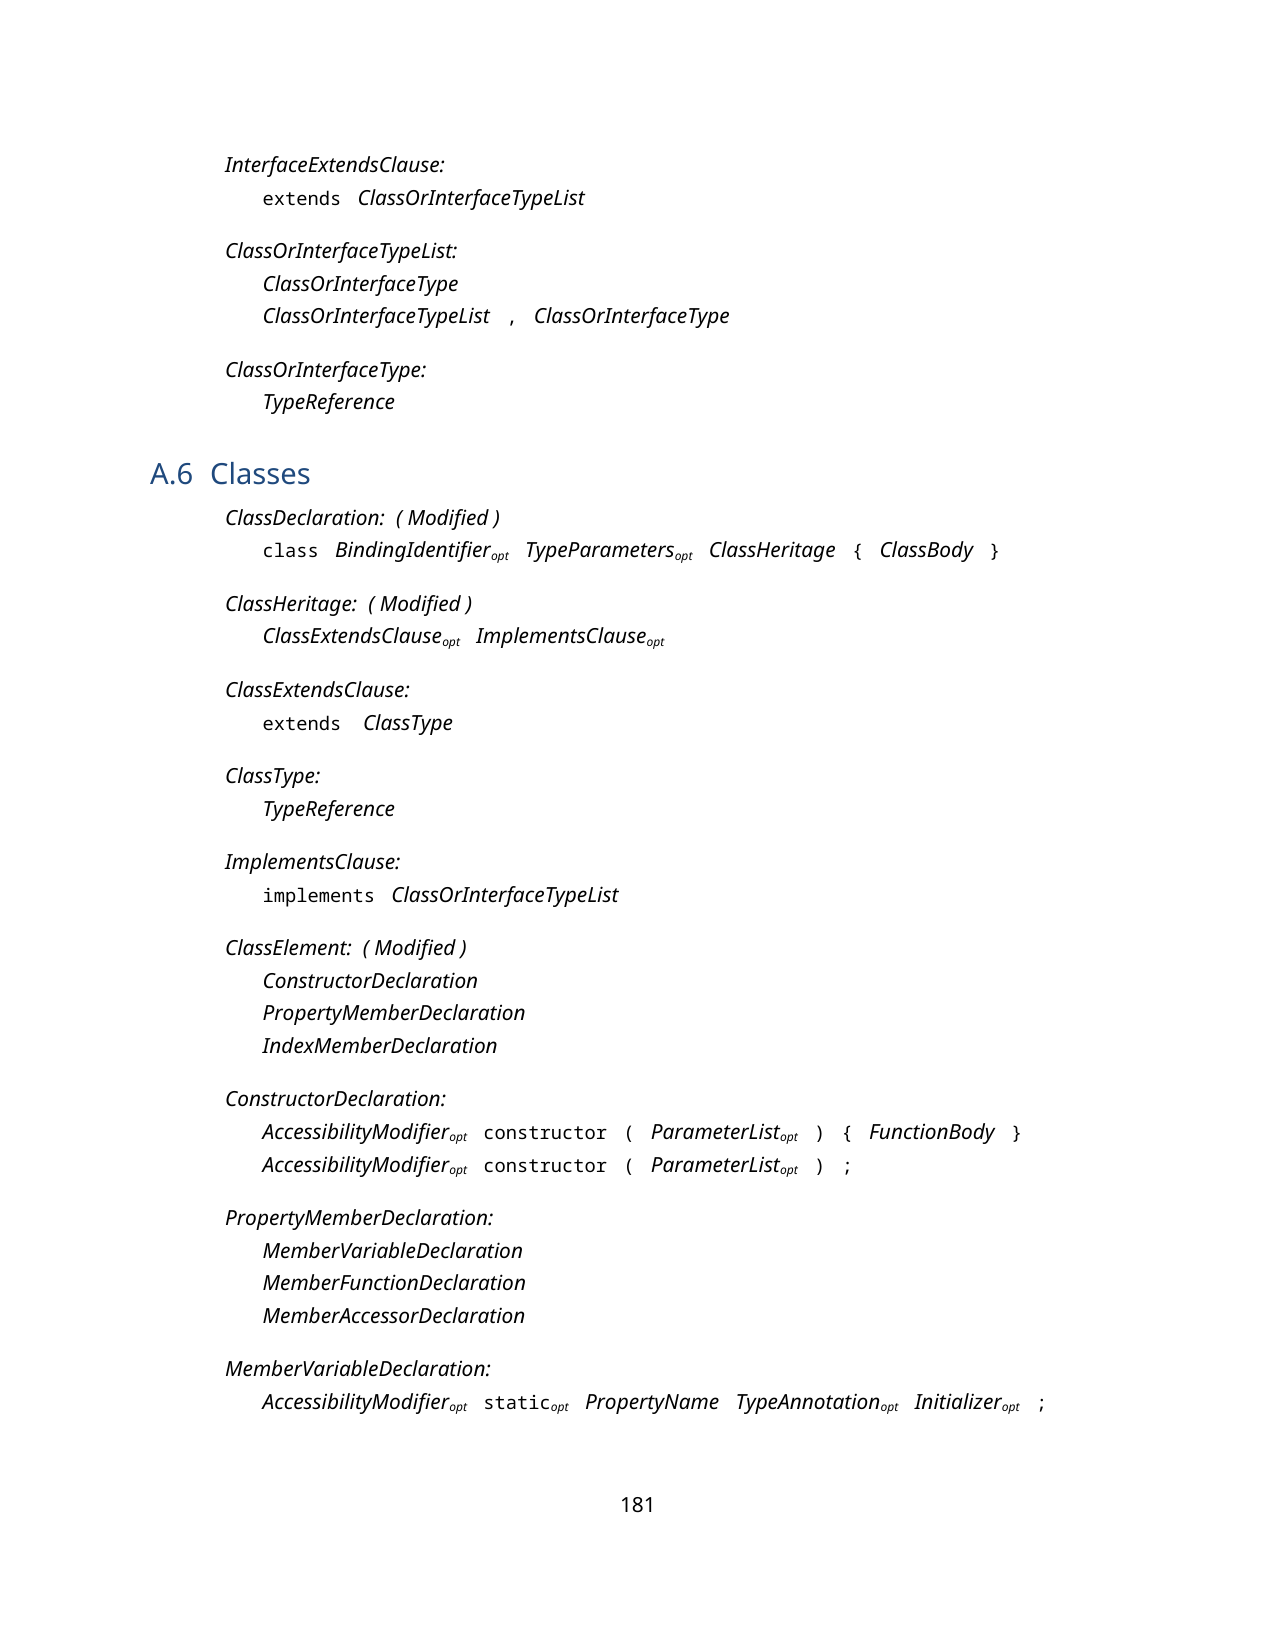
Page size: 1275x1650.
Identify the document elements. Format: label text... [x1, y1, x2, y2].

text MemberVariableDeclaration: AccessibilityModifieropt staticopt PropertyName TypeAnnotationopt Initializeropt ; [225, 1354, 1125, 1415]
text ClassHeritage: ( Modified ) ClassExtendsClauseopt ImplementsClauseopt [225, 589, 1125, 650]
text InterfaceExtendsClause: extends ClassOrInterfaceTypeList [225, 150, 1125, 211]
text ConstructorDeclaration: AccessibilityModifieropt constructor ( ParameterListopt ) { FunctionBody } AccessibilityModifieropt constructor ( ParameterListopt ) ; [225, 1084, 1125, 1178]
text ClassOrInterfaceTypeList: ClassOrInterfaceType ClassOrInterfaceTypeList , ClassOrInterfaceType [225, 236, 1125, 330]
text ClassElement: ( Modified ) ConstructorDeclaration PropertyMemberDeclaration IndexMemberDeclaration [225, 933, 1125, 1059]
text ClassType: TypeReference [225, 761, 1125, 822]
text Classes [150, 453, 1125, 493]
text ClassDeclaration: ( Modified ) class BindingIdentifieropt TypeParametersopt ClassHeritage { ClassBody } [225, 503, 1125, 564]
text ClassOrInterfaceType: TypeReference [225, 355, 1125, 416]
text ClassExtendsClause: extends ClassType [225, 675, 1125, 736]
text PropertyMemberDeclaration: MemberVariableDeclaration MemberFunctionDeclaration MemberAccessorDeclaration [225, 1203, 1125, 1329]
text ImplementsClause: implements ClassOrInterfaceTypeList [225, 847, 1125, 908]
